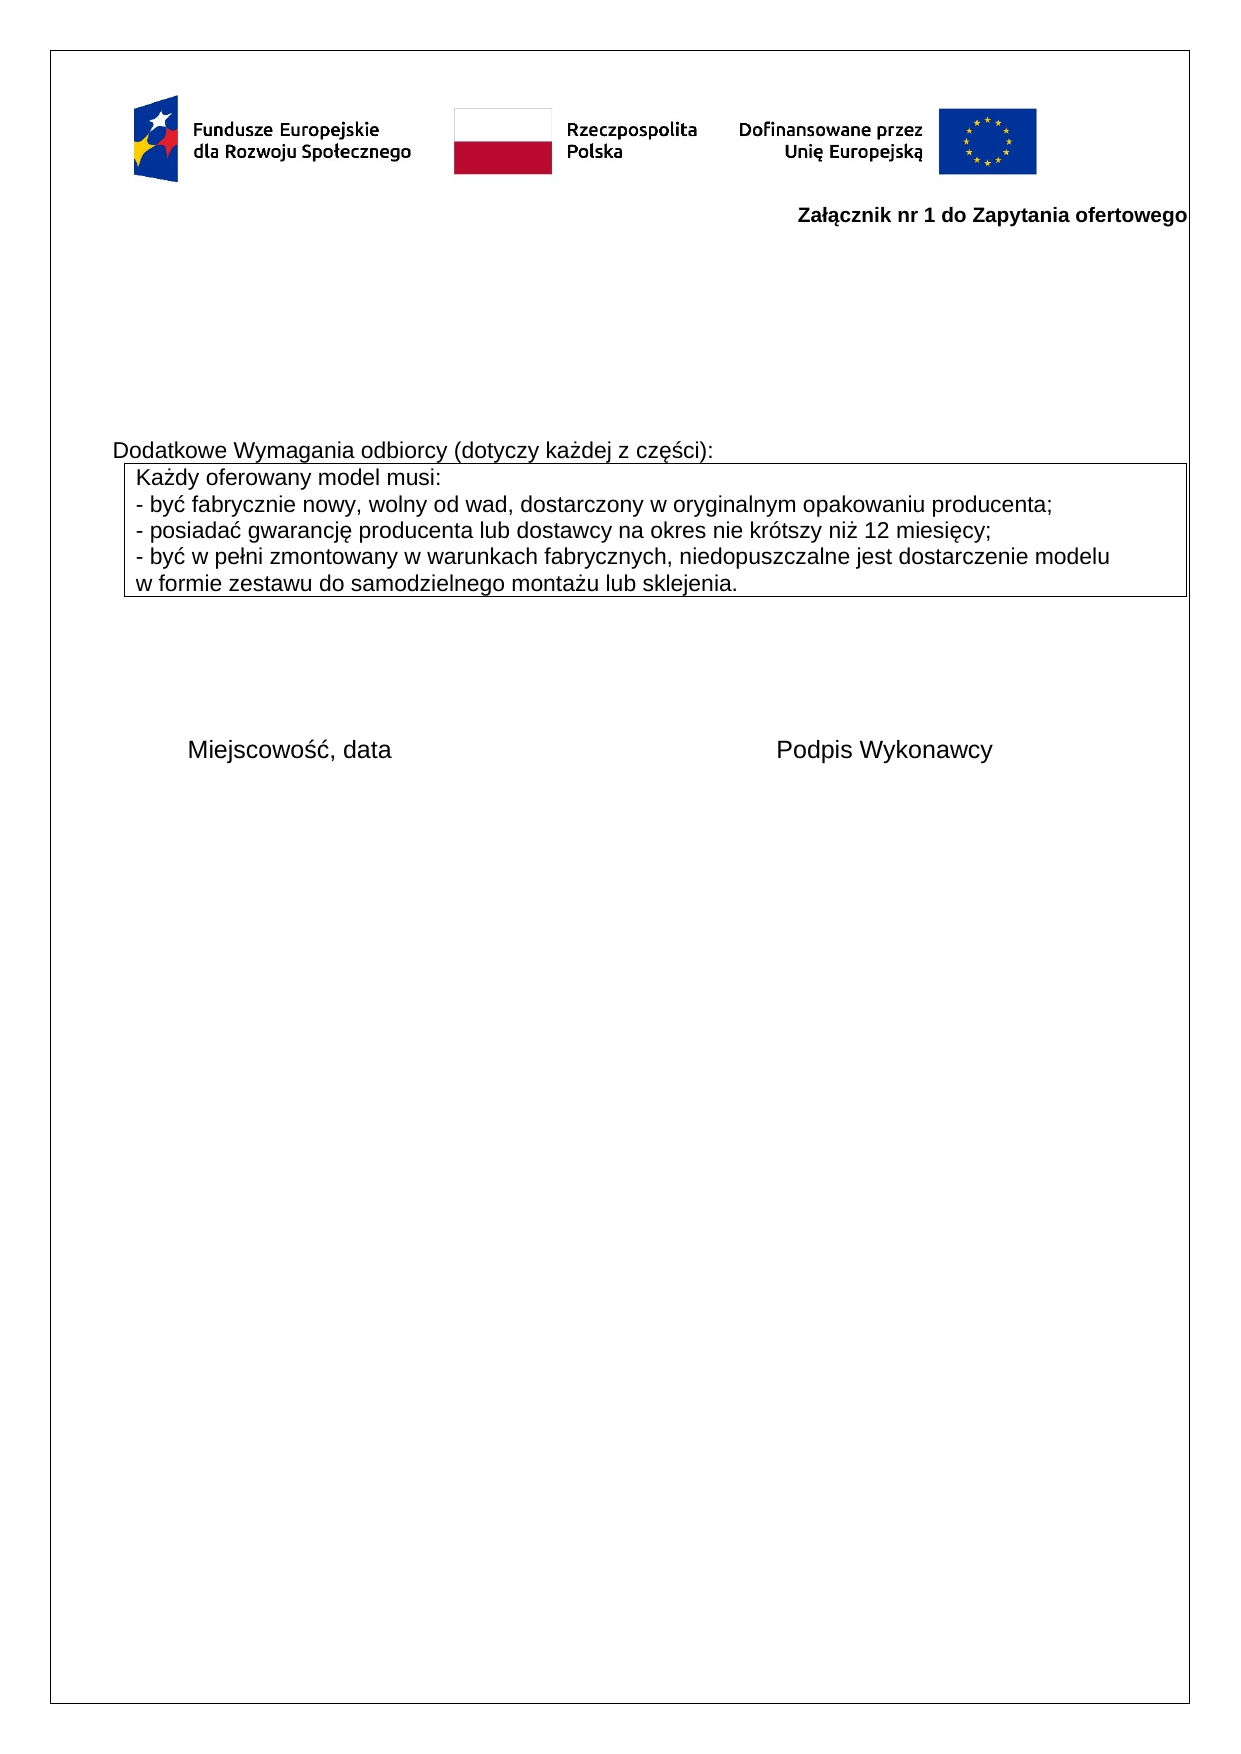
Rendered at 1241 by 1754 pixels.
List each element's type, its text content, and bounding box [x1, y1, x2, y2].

picture [112, 73, 1058, 204]
text Miejscowość, data Podpis Wykonawcy [187, 736, 1187, 764]
table_header Każdy oferowany model musi: - być fabrycznie nowy, wolny od wad, dostarczony w oryginalnym opakowaniu producenta; - posiadać gwarancję producenta lub dostawcy na okres nie krótszy niż 12 miesięcy; - być w pełni zmontowany w warunkach fabrycznych, niedopuszczalne jest dostarczenie modelu w formie zestawu do samodzielnego montażu lub sklejenia. [125, 464, 1186, 596]
text Dodatkowe Wymagania odbiorcy (dotyczy każdej z części): [112, 437, 1187, 463]
